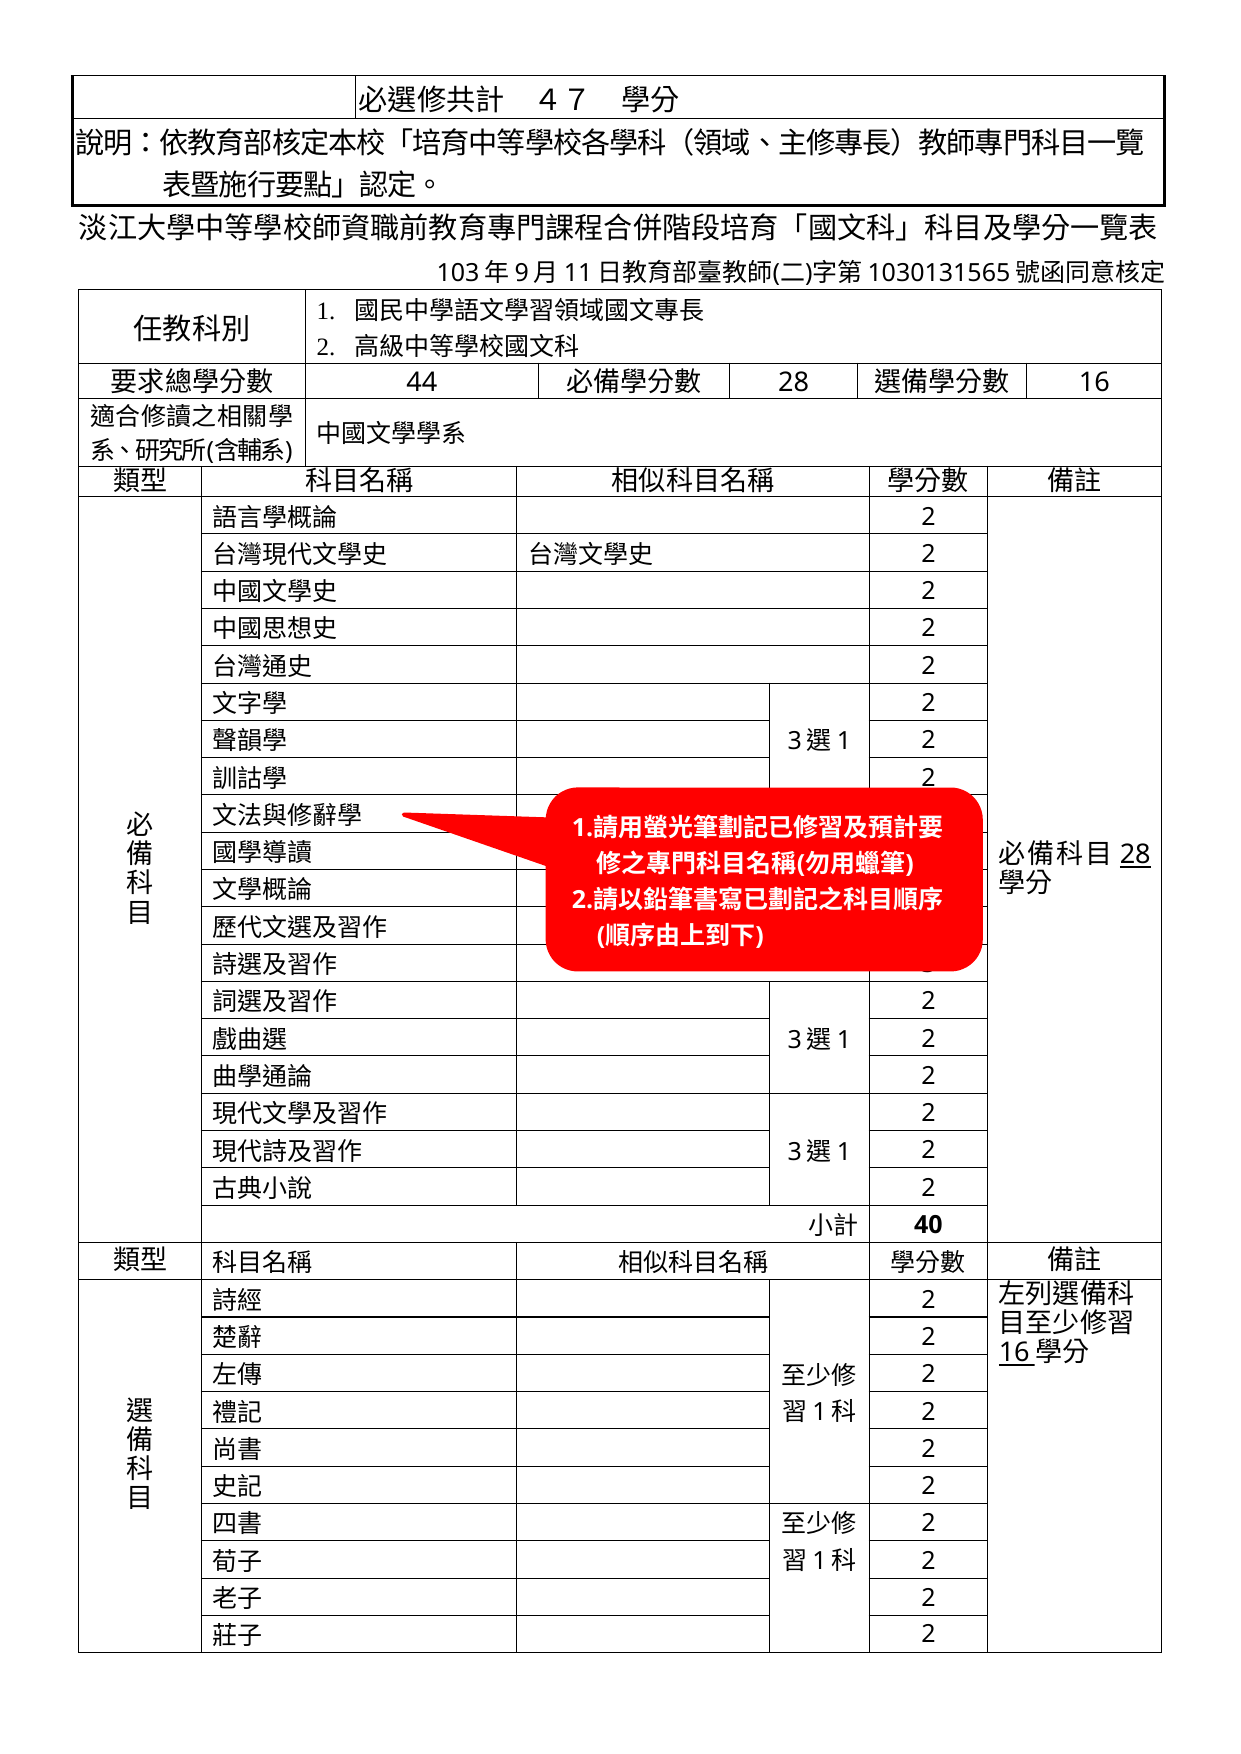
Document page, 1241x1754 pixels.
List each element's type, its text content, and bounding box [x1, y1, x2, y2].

table_cell 2 [870, 1429, 987, 1466]
table_cell [517, 1541, 769, 1577]
table_cell [517, 758, 769, 794]
table_cell [517, 1019, 769, 1055]
table_cell 2 [973, 795, 987, 832]
table_cell 必 備 科 目 [79, 497, 201, 1242]
table_cell 中國思想史 [202, 609, 516, 645]
table_cell 科目名稱 [202, 467, 516, 496]
table_cell 四書 [202, 1504, 516, 1540]
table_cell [356, 76, 1163, 118]
table_header 任教科別 [79, 290, 305, 363]
table_cell 歷代文選及習作 [202, 907, 516, 943]
table_cell 現代詩及習作 [202, 1131, 516, 1167]
table_cell 莊子 [202, 1616, 516, 1652]
table_cell 台灣通史 [202, 646, 516, 682]
table_header 國民中學語文學習領域國文專長 高級中等學校國文科 [306, 290, 1161, 363]
table_cell [517, 1318, 769, 1354]
table_cell 語言學概論 [202, 497, 516, 533]
table_cell 2 [870, 646, 987, 682]
table_cell 合計 [74, 76, 355, 118]
table_cell [517, 907, 545, 943]
table_cell 2 [870, 1094, 987, 1130]
table_cell 古典小說 [202, 1168, 516, 1204]
table_cell 尚書 [202, 1429, 516, 1466]
table_cell 史記 [202, 1467, 516, 1503]
table_cell [517, 982, 769, 1018]
table_cell 2 [870, 721, 987, 757]
table_cell [517, 1056, 769, 1093]
table_cell [517, 721, 769, 757]
table_cell 2 [870, 1056, 987, 1093]
table_cell 訓詁學 [202, 758, 516, 794]
table_cell 禮記 [202, 1392, 516, 1428]
table_cell 2 [870, 1168, 987, 1204]
table_cell 2 [870, 1318, 987, 1354]
table_cell 16 [1027, 364, 1161, 398]
table_cell [517, 497, 869, 533]
table_cell [517, 572, 869, 608]
table_cell 2 [870, 1616, 987, 1652]
table_cell 詩選及習作 [202, 945, 516, 981]
table_cell 2 [870, 1541, 987, 1577]
table_cell 類型 [79, 467, 201, 496]
table_cell 台灣文學史 [517, 534, 869, 571]
table_cell 詩經 [202, 1280, 516, 1316]
table_cell 至少修習1科 [770, 1504, 869, 1652]
table_cell 文學概論 [202, 870, 516, 906]
table_cell 相似科目名稱 [517, 1243, 869, 1279]
table_cell 2 [870, 572, 987, 608]
table_cell 2 [870, 609, 987, 645]
table_cell 小計 [202, 1206, 869, 1242]
table_cell 文法與修辭學 [202, 795, 516, 832]
table_cell 備註 [988, 467, 1161, 496]
table_cell 詞選及習作 [202, 982, 516, 1018]
table_cell [517, 1355, 769, 1391]
table_cell 左傳 [202, 1355, 516, 1391]
table_cell 中國文學史 [202, 572, 516, 608]
table_cell 2 [870, 1019, 987, 1055]
table_cell 類型 [79, 1243, 201, 1279]
table_cell 必備學分數 [539, 364, 729, 398]
text 淡江大學中等學校師資職前教育專門課程合併階段培育「國文科」科目及學分一覽表 [75, 207, 1162, 247]
table_cell 楚辭 [202, 1318, 516, 1354]
table_cell 要求總學分數 [79, 364, 305, 398]
table_cell 2 [870, 534, 987, 571]
table_cell 2 [870, 982, 987, 1018]
table_cell [517, 1094, 769, 1130]
table_cell 國學導讀 [202, 833, 516, 869]
table_cell [517, 1467, 769, 1503]
table_cell 荀子 [202, 1541, 516, 1577]
table_cell 相似科目名稱 [517, 467, 869, 496]
table_cell 現代文學及習作 [202, 1094, 516, 1130]
table_cell 台灣現代文學史 [202, 534, 516, 571]
table_cell 3選1 [770, 982, 869, 1093]
table_cell 文字學 [202, 684, 516, 720]
table_cell [517, 1280, 769, 1316]
table_cell 2 [870, 1131, 987, 1167]
table_cell [517, 1504, 769, 1540]
table_cell 學分數 [870, 1243, 987, 1279]
table_cell 聲韻學 [202, 721, 516, 757]
table_cell 3選1 [770, 1094, 869, 1204]
table_cell 選 備 科 目 選 備 科 目 [79, 1280, 201, 1652]
table_cell 2 [870, 1504, 987, 1540]
table_cell [517, 1616, 769, 1652]
table_cell 中國文學學系 [306, 399, 1161, 466]
table_cell 適合修讀之相關學系、研究所(含輔系) [79, 399, 305, 466]
table_cell [517, 684, 769, 720]
table_cell [517, 646, 869, 682]
table_cell [517, 870, 545, 906]
table_cell 學分數 [870, 467, 987, 496]
table_cell 備註 [988, 1243, 1161, 1279]
table_cell 必備科目28學分 [988, 497, 1161, 1242]
table_cell 2 [870, 1579, 987, 1615]
table_cell [517, 1392, 769, 1428]
table_cell [517, 945, 869, 981]
table_cell [517, 795, 556, 817]
table_cell 科目名稱 [202, 1243, 516, 1279]
table_cell 曲學通論 [202, 1056, 516, 1093]
table_cell 44 [306, 364, 538, 398]
table_cell 2 [870, 758, 987, 794]
table_cell [517, 1131, 769, 1167]
table_cell 2 [870, 1467, 987, 1503]
table_cell 2 [870, 1355, 987, 1391]
text 103年9月11日教育部臺教師(二)字第1030131565號函同意核定 [75, 252, 1165, 289]
table_cell [517, 1429, 769, 1466]
table_cell 至少修習1科 [770, 1280, 869, 1503]
table_cell 老子 [202, 1579, 516, 1615]
table_cell 2 [870, 1280, 987, 1316]
table_cell 2 [870, 684, 987, 720]
table_cell 2 [870, 1392, 987, 1428]
table_cell 戲曲選 [202, 1019, 516, 1055]
table_cell 選備學分數 [858, 364, 1026, 398]
table_cell 3 [870, 945, 987, 981]
table_cell 3選1 [770, 684, 869, 787]
table_cell [517, 609, 869, 645]
table_cell 說明：依教育部核定本校「培育中等學校各學科（領域、主修專長）教師專門科目一覽表暨施行要點」認定。 [74, 119, 1163, 204]
table_cell [517, 1579, 769, 1615]
table_cell [517, 1168, 769, 1204]
table_cell 28 [730, 364, 857, 398]
table_cell 40 [870, 1206, 987, 1242]
table_cell [517, 857, 545, 869]
table_cell 左列選備科目至少修習16學分 [988, 1280, 1161, 1652]
table_cell 2 [870, 497, 987, 533]
